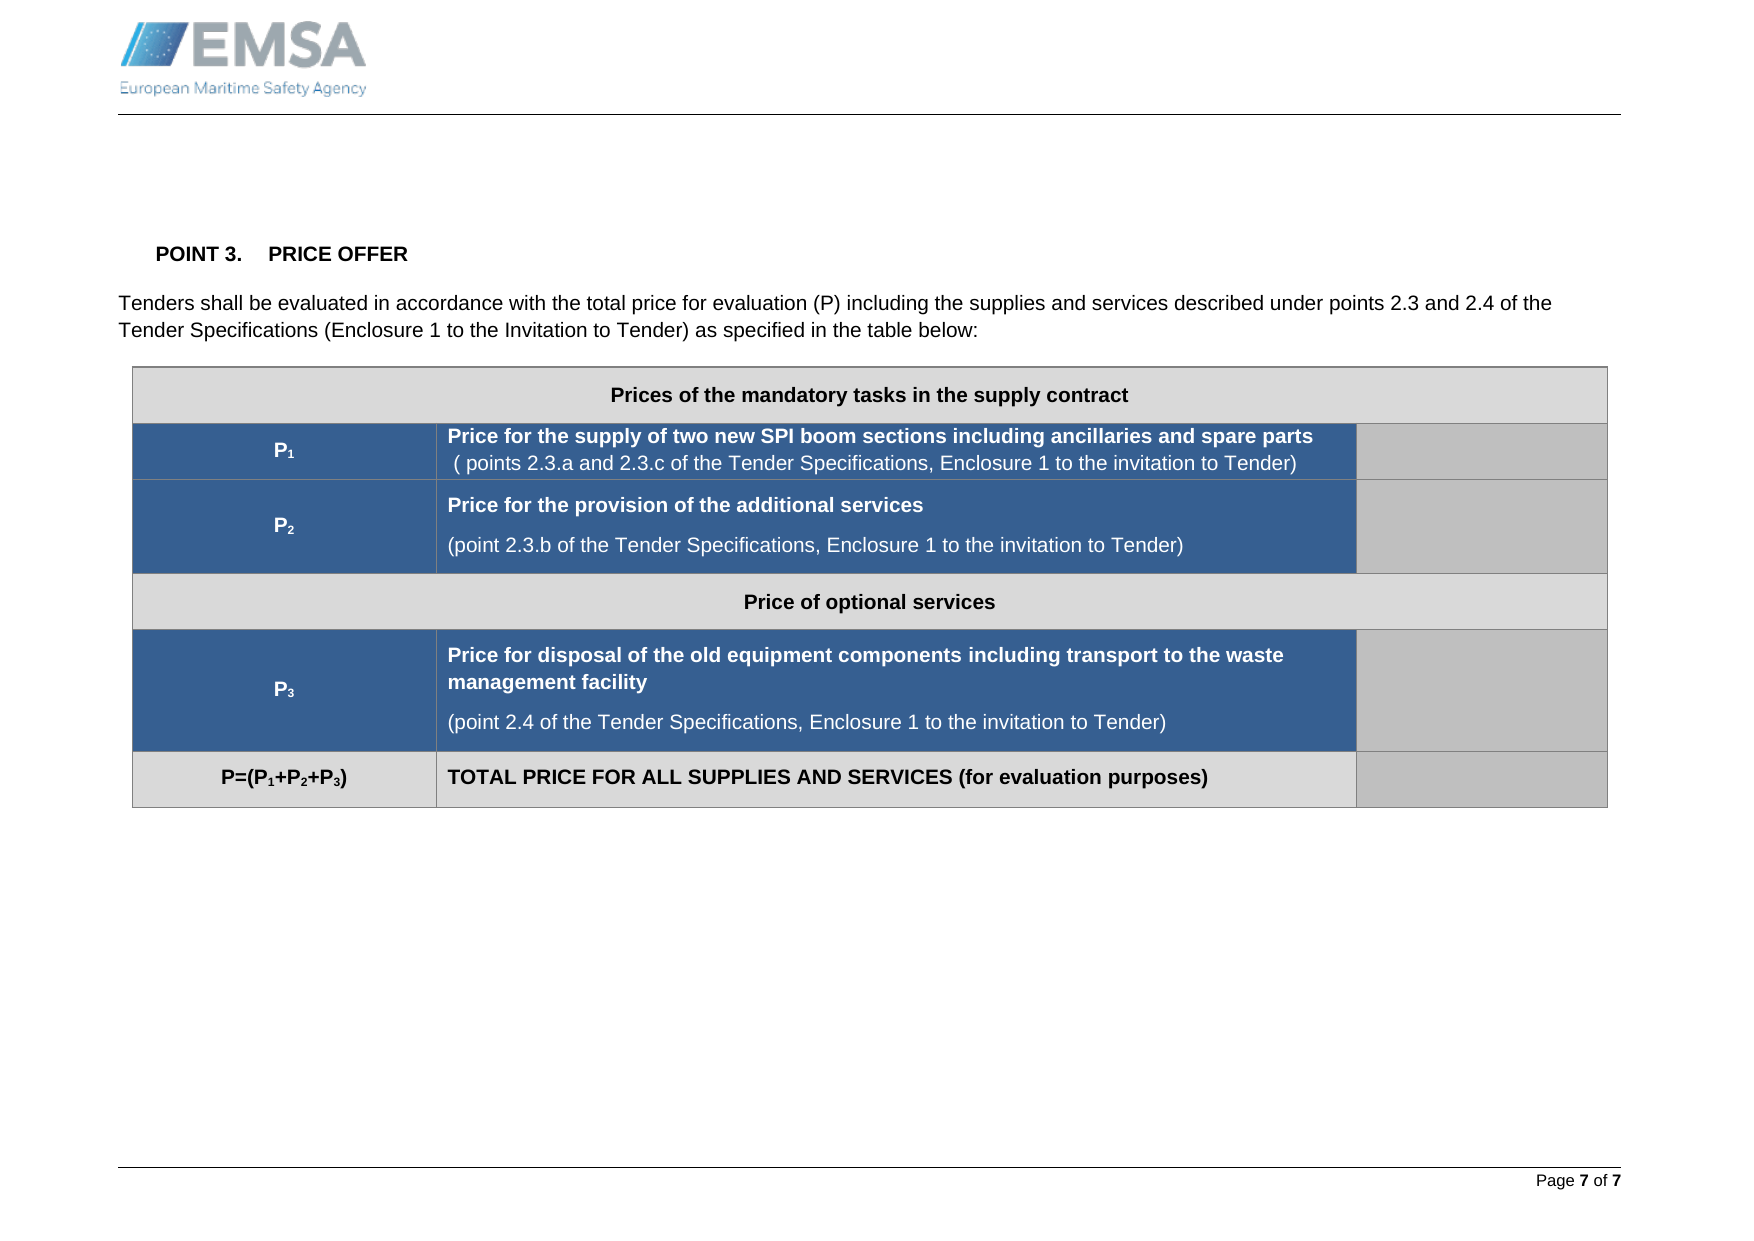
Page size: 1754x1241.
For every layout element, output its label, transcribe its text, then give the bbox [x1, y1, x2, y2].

table_cell Price for disposal of the old equipment components including transport to the waste management facility (point 2.4 of the Tender Specifications, Enclosure 1 to the invitation to Tender) [437, 630, 1356, 751]
table_cell TOTAL PRICE FOR ALL SUPPLIES AND SERVICES (for evaluation purposes) [437, 752, 1356, 807]
table_cell Price of optional services [133, 574, 1607, 629]
table_cell Price for the provision of the additional services (point 2.3.b of the Tender Specifications, Enclosure 1 to the invitation to Tender) [437, 480, 1356, 573]
table_cell P3 [133, 630, 436, 751]
table_cell [1357, 424, 1607, 479]
table_cell Price for the supply of two new SPI boom sections including ancillaries and spare parts ( points 2.3.a and 2.3.c of the Tender Specifications, Enclosure 1 to the invitation to Tender) [437, 424, 1356, 479]
table_cell P1 [133, 424, 436, 479]
table_cell [1357, 480, 1607, 573]
table_cell P2 [133, 480, 436, 573]
table_header Prices of the mandatory tasks in the supply contract [133, 368, 1607, 423]
table_cell P=(P1+P2+P3) [133, 752, 436, 807]
picture [120, 21, 367, 97]
table_cell [1357, 630, 1607, 751]
list PRICE OFFER [155, 242, 1621, 266]
table_cell [1357, 752, 1607, 807]
text Tenders shall be evaluated in accordance with the total price for evaluation (P) including the supplies and services described under points 2.3 and 2.4 of the Tender Specifications (Enclosure 1 to the Invitation to Tender) as specified in the table below: [118, 291, 1621, 342]
